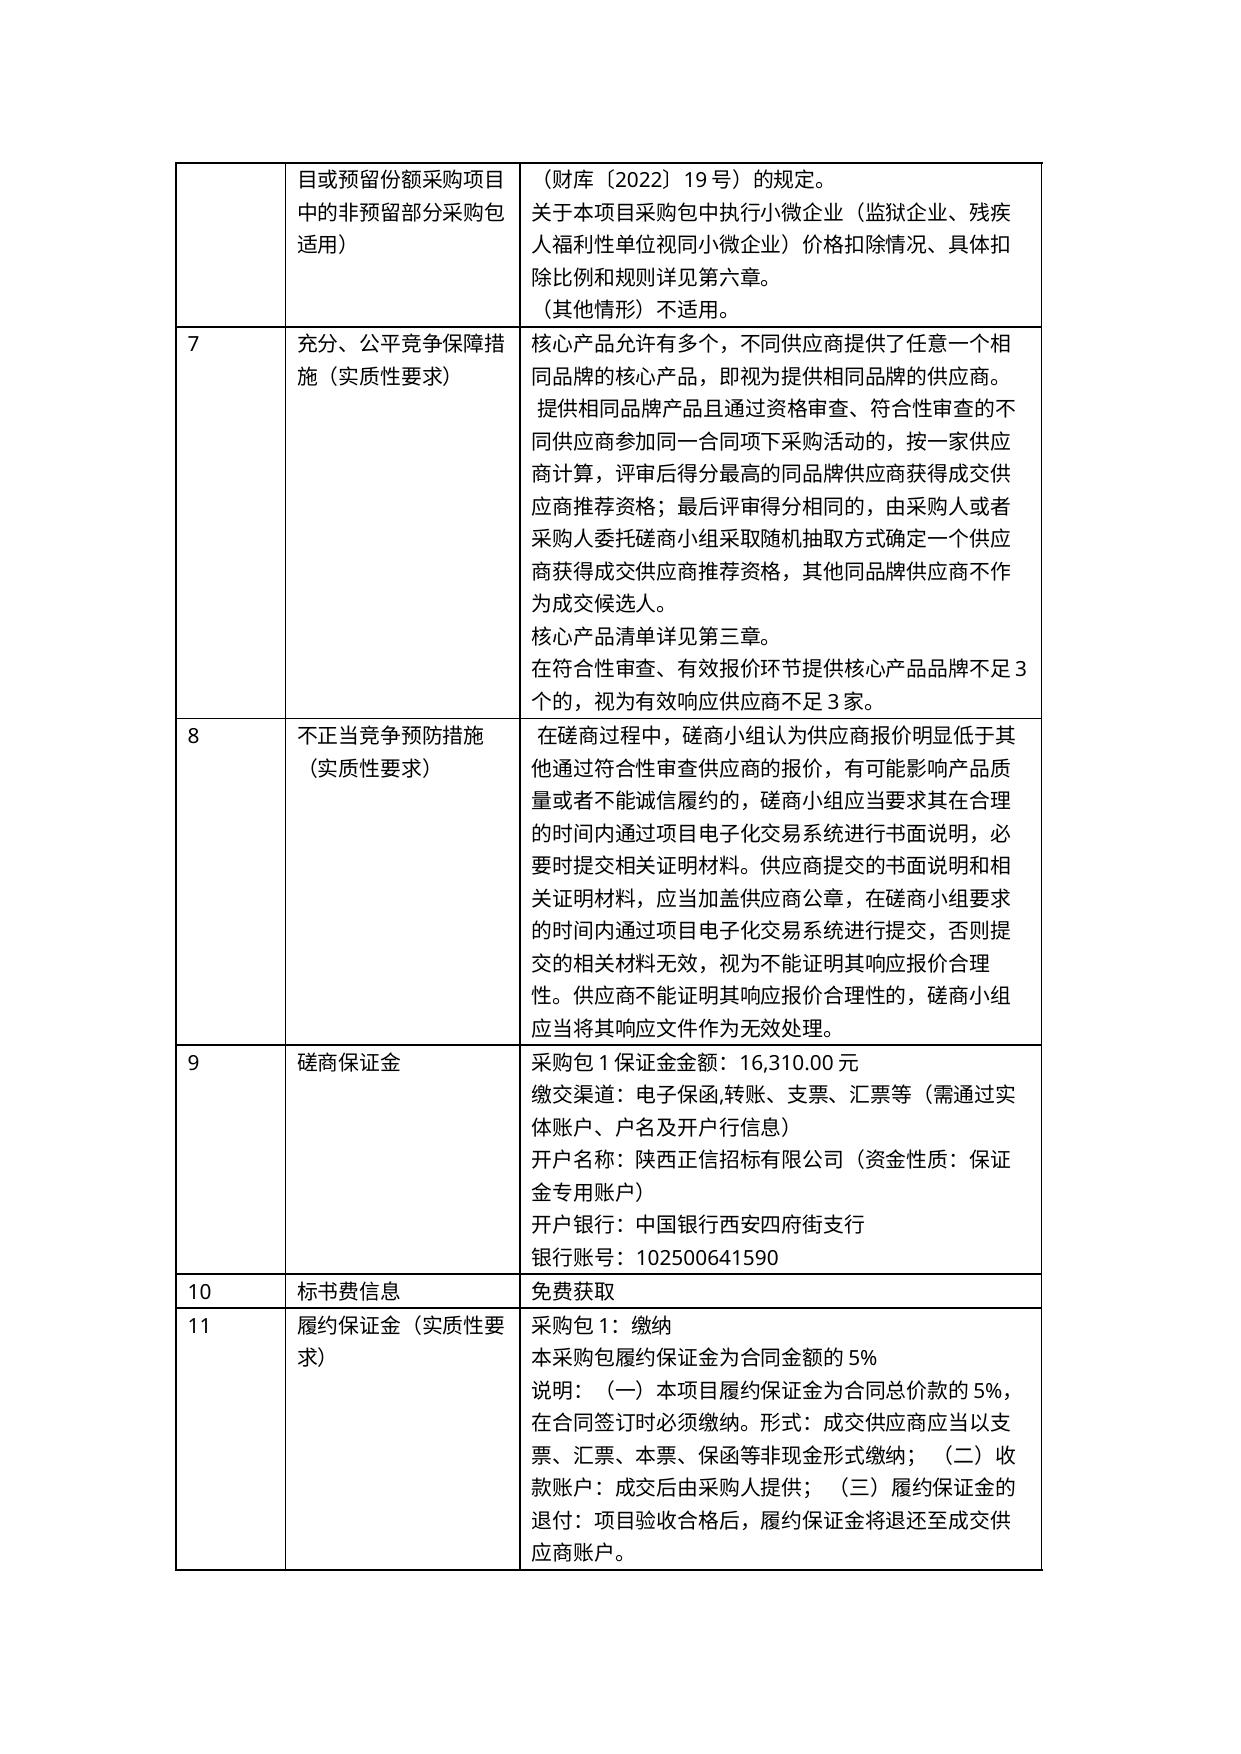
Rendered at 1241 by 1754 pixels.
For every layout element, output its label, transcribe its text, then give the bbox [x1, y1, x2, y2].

table_cell 标书费信息 [286, 1275, 519, 1307]
table_cell 在磋商过程中，磋商小组认为供应商报价明显低于其他通过符合性审查供应商的报价，有可能影响产品质量或者不能诚信履约的，磋商小组应当要求其在合理的时间内通过项目电子化交易系统进行书面说明，必要时提交相关证明材料。供应商提交的书面说明和相关证明材料，应当加盖供应商公章，在磋商小组要求的时间内通过项目电子化交易系统进行提交，否则提交的相关材料无效，视为不能证明其响应报价合理性。供应商不能证明其响应报价合理性的，磋商小组应当将其响应文件作为无效处理。 [521, 719, 1041, 1044]
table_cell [521, 164, 1041, 326]
table_cell 不正当竞争预防措施（实质性要求） [286, 719, 519, 1044]
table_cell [286, 164, 519, 326]
table_cell 磋商保证金 [286, 1046, 519, 1273]
table_cell 采购包1：缴纳 本采购包履约保证金为合同金额的5% 说明：（一）本项目履约保证金为合同总价款的5%，在合同签订时必须缴纳。形式：成交供应商应当以支票、汇票、本票、保函等非现金形式缴纳； （二）收款账户：成交后由采购人提供； （三）履约保证金的退付：项目验收合格后，履约保证金将退还至成交供应商账户。 [521, 1309, 1041, 1569]
table_cell 核心产品允许有多个，不同供应商提供了任意一个相同品牌的核心产品，即视为提供相同品牌的供应商。 提供相同品牌产品且通过资格审查、符合性审查的不同供应商参加同一合同项下采购活动的，按一家供应商计算，评审后得分最高的同品牌供应商获得成交供应商推荐资格；最后评审得分相同的，由采购人或者采购人委托磋商小组采取随机抽取方式确定一个供应商获得成交供应商推荐资格，其他同品牌供应商不作为成交候选人。 核心产品清单详见第三章。 在符合性审查、有效报价环节提供核心产品品牌不足3个的，视为有效响应供应商不足3家。 [521, 328, 1041, 718]
table_cell 11 [177, 1309, 285, 1569]
table_cell 8 [177, 719, 285, 1044]
table_cell 采购包1保证金金额：16,310.00元 缴交渠道：电子保函,转账、支票、汇票等（需通过实体账户、户名及开户行信息） 开户名称：陕西正信招标有限公司（资金性质：保证金专用账户） 开户银行：中国银行西安四府街支行 银行账号：102500641590 [521, 1046, 1041, 1273]
table_cell 履约保证金（实质性要求） [286, 1309, 519, 1569]
table_cell 9 [177, 1046, 285, 1273]
table_cell 免费获取 [521, 1275, 1041, 1307]
table_cell 10 [177, 1275, 285, 1307]
table_cell 7 [177, 328, 285, 718]
table_cell 充分、公平竞争保障措施（实质性要求） [286, 328, 519, 718]
table_cell 6 [177, 164, 285, 326]
